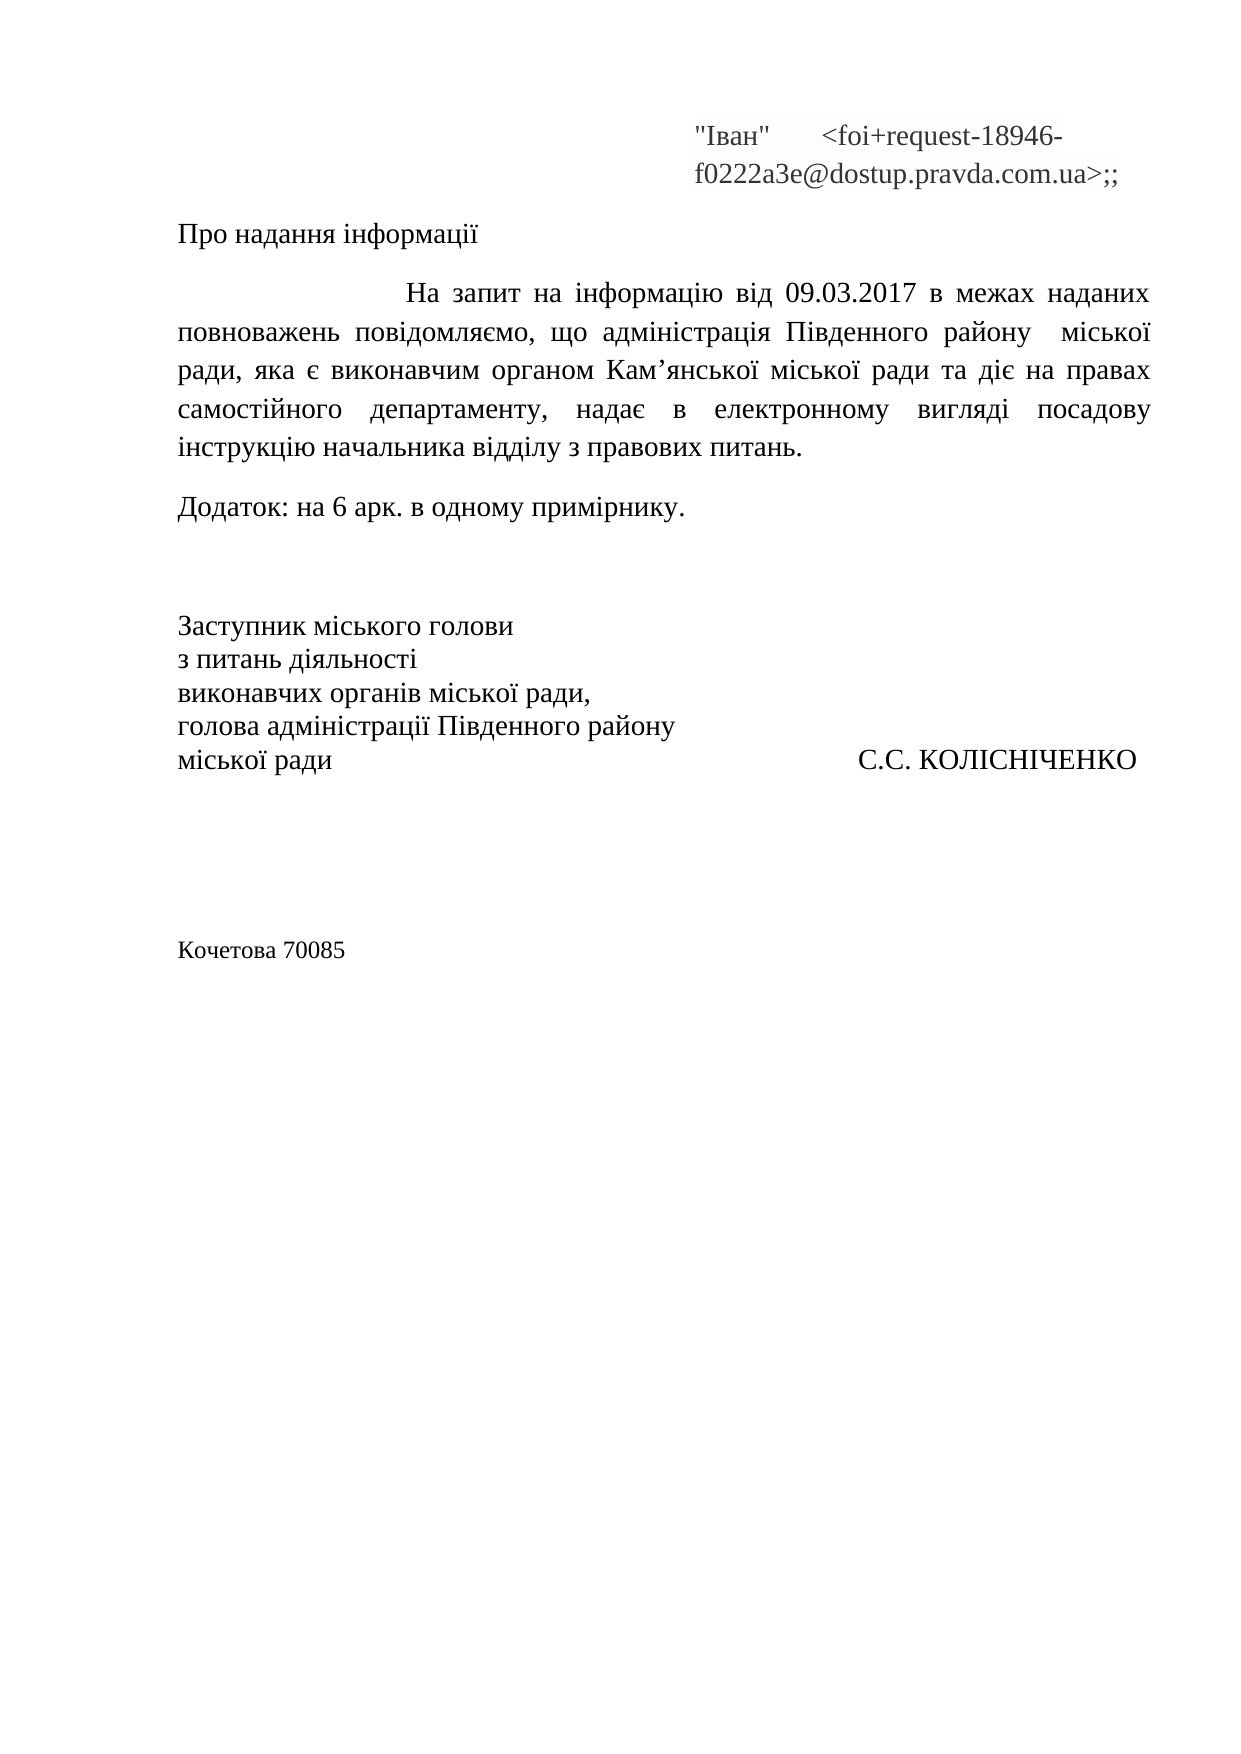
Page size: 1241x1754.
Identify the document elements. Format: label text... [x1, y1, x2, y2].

text "Іван" <foi+request-18946-f0222a3e@dostup.pravda.com.ua>;; [177, 118, 1152, 190]
text Про надання інформації [177, 216, 1152, 249]
text Заступник міського голови [177, 608, 1152, 641]
text виконавчих органів міської ради, [177, 675, 1152, 708]
text міської ради С.С. КОЛІСНІЧЕНКО [177, 742, 1152, 775]
text голова адміністрації Південного району [177, 708, 1152, 742]
text Додаток: на 6 арк. в одному примірнику. [177, 489, 1152, 522]
text Кочетова 70085 [177, 935, 1152, 964]
text з питань діяльності [177, 641, 1152, 675]
text На запит на інформацію від 09.03.2017 в межах наданих повноважень повідомляємо, що адміністрація Південного району міської ради, яка є виконавчим органом Кам’янської міської ради та діє на правах самостійного департаменту, надає в електронному вигляді посадову інструкцію начальника відділу з правових питань. [177, 275, 1152, 463]
